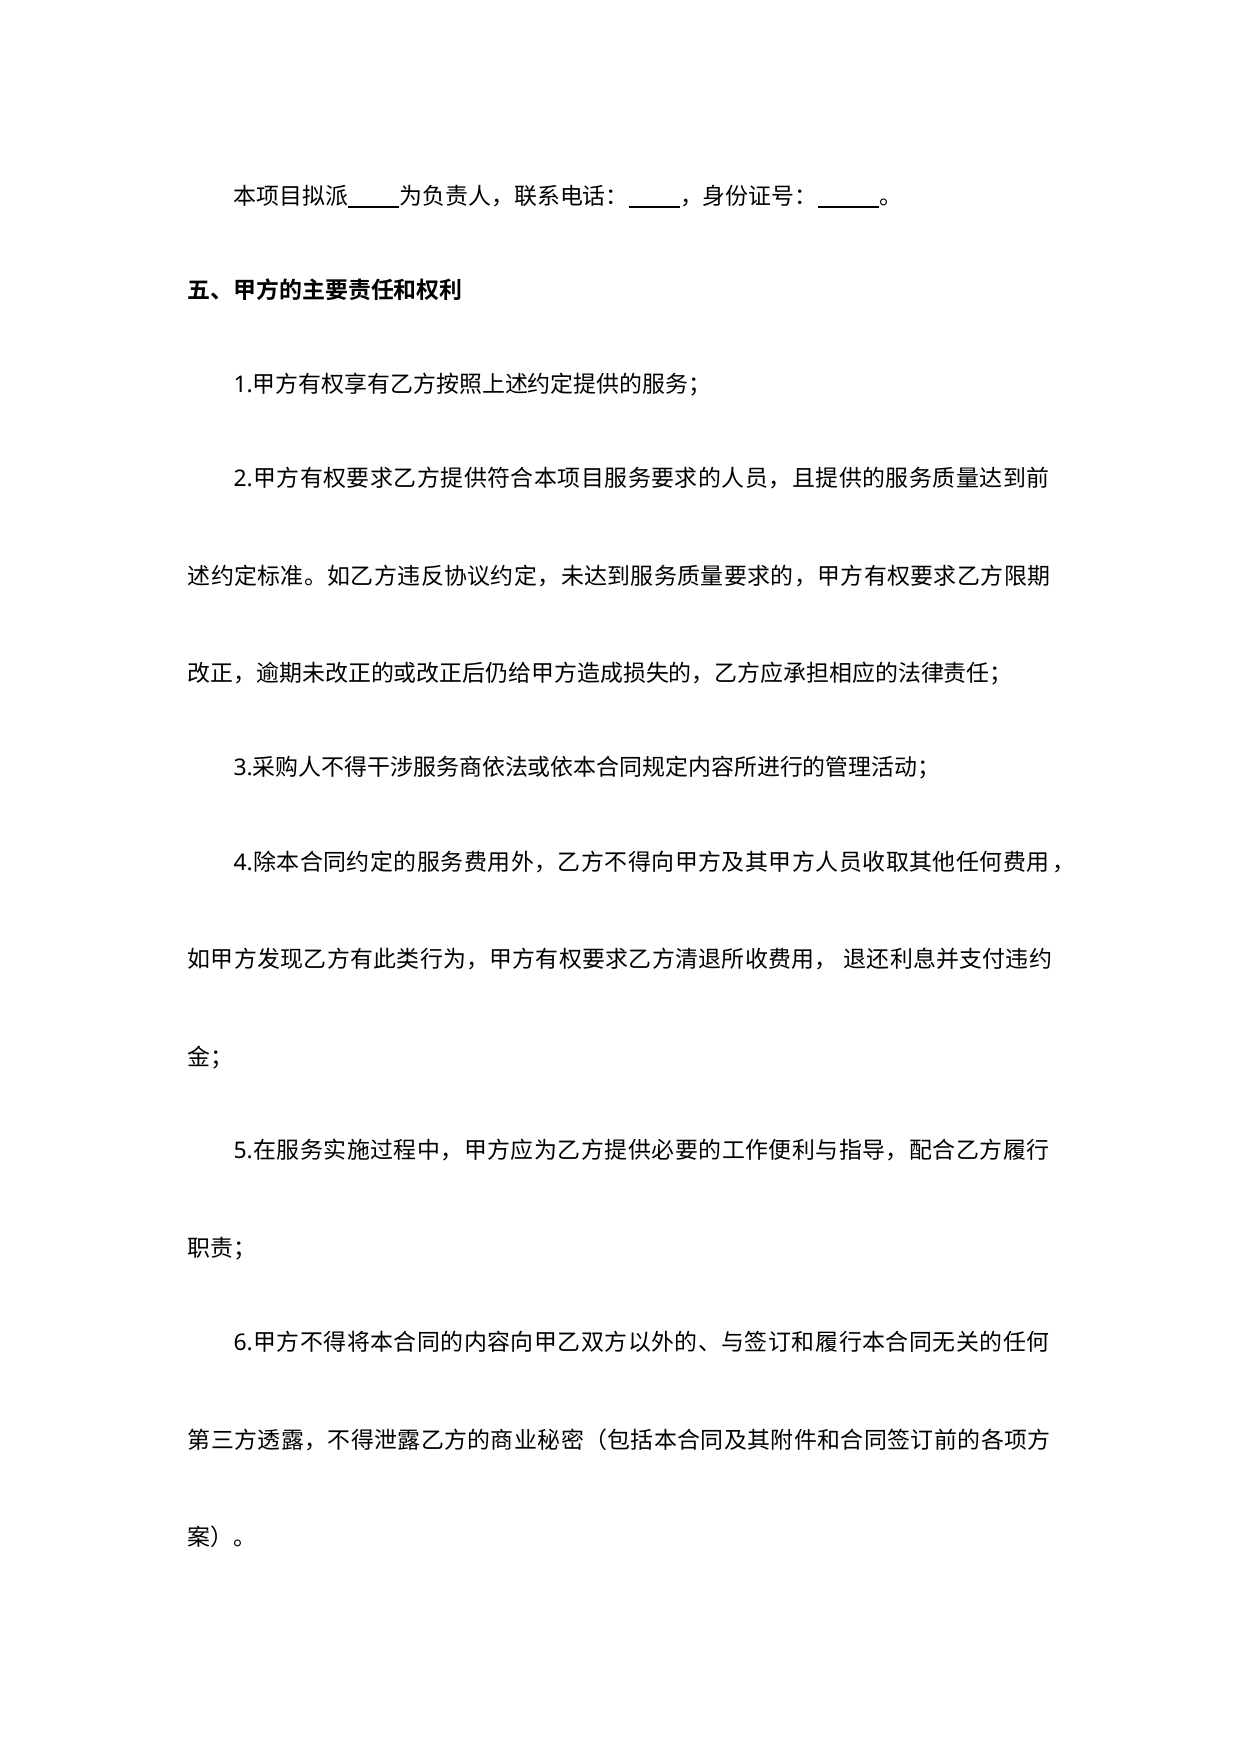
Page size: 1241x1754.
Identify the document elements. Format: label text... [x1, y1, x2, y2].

text 5.在服务实施过程中，甲方应为乙方提供必要的工作便利与指导，配合乙方履行职责； [187, 1117, 1053, 1279]
text 2.甲方有权要求乙方提供符合本项目服务要求的人员，且提供的服务质量达到前述约定标准。如乙方违反协议约定，未达到服务质量要求的，甲方有权要求乙方限期改正，逾期未改正的或改正后仍给甲方造成损失的，乙方应承担相应的法律责任； [187, 444, 1053, 704]
text 4.除本合同约定的服务费用外，乙方不得向甲方及其甲方人员收取其他任何费用，如甲方发现乙方有此类行为，甲方有权要求乙方清退所收费用， 退还利息并支付违约金； [187, 827, 1053, 1087]
text 1.甲方有权享有乙方按照上述约定提供的服务； [187, 350, 1053, 415]
text 3.采购人不得干涉服务商依法或依本合同规定内容所进行的管理活动； [187, 733, 1053, 798]
text 五、甲方的主要责任和权利 [187, 256, 1053, 321]
text 6.甲方不得将本合同的内容向甲乙双方以外的、与签订和履行本合同无关的任何第三方透露，不得泄露乙方的商业秘密（包括本合同及其附件和合同签订前的各项方案）。 [187, 1308, 1053, 1568]
text 本项目拟派 为负责人，联系电话： ，身份证号： 。 [187, 162, 1053, 227]
